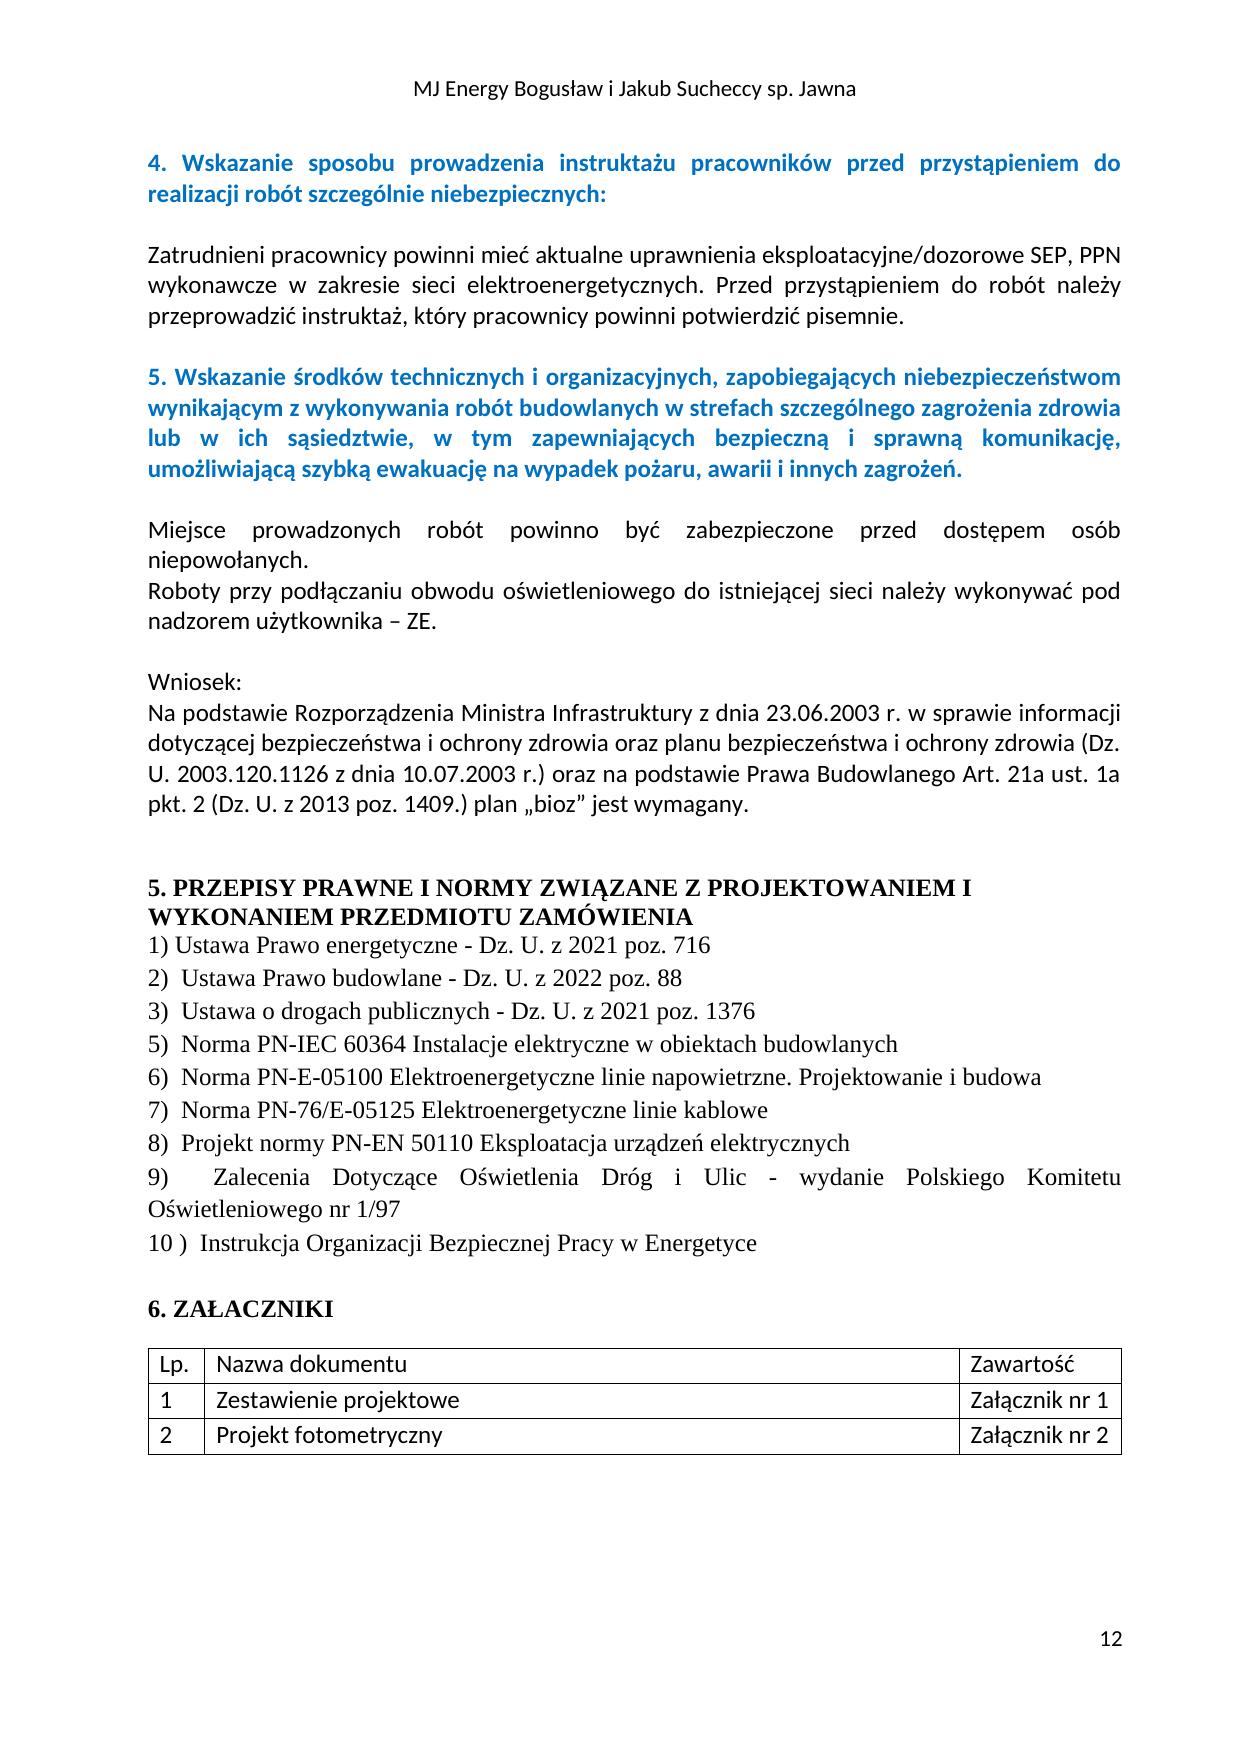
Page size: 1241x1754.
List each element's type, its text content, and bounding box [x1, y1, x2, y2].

text 7) Norma PN-76/E-05125 Elektroenergetyczne linie kablowe [148, 1096, 1122, 1124]
table_header Zawartość [960, 1349, 1121, 1383]
text 6. ZAŁACZNIKI [148, 1294, 1122, 1322]
text 10 ) Instrukcja Organizacji Bezpiecznej Pracy w Energetyce [148, 1228, 1122, 1256]
text 4. Wskazanie sposobu prowadzenia instruktażu pracowników przed przystąpieniem do realizacji robót szczególnie niebezpiecznych: [148, 148, 1122, 209]
text Roboty przy podłączaniu obwodu oświetleniowego do istniejącej sieci należy wykonywać pod nadzorem użytkownika – ZE. [148, 575, 1122, 636]
text 2) Ustawa Prawo budowlane - Dz. U. z 2022 poz. 88 [148, 963, 1122, 992]
table_cell Projekt fotometryczny [205, 1419, 959, 1454]
table_cell 2 [149, 1419, 204, 1454]
text 3) Ustawa o drogach publicznych - Dz. U. z 2021 poz. 1376 [148, 996, 1122, 1025]
text Wniosek: [148, 666, 1122, 697]
text 5. Wskazanie środków technicznych i organizacyjnych, zapobiegających niebezpieczeństwom wynikającym z wykonywania robót budowlanych w strefach szczególnego zagrożenia zdrowia lub w ich sąsiedztwie, w tym zapewniających bezpieczną i sprawną komunikację, umożliwiającą szybką ewakuację na wypadek pożaru, awarii i innych zagrożeń. [148, 361, 1122, 483]
text 6) Norma PN-E-05100 Elektroenergetyczne linie napowietrzne. Projektowanie i budowa [148, 1062, 1122, 1091]
text 1) Ustawa Prawo energetyczne - Dz. U. z 2021 poz. 716 [148, 930, 1122, 959]
text Na podstawie Rozporządzenia Ministra Infrastruktury z dnia 23.06.2003 r. w sprawie informacji dotyczącej bezpieczeństwa i ochrony zdrowia oraz planu bezpieczeństwa i ochrony zdrowia (Dz. U. 2003.120.1126 z dnia 10.07.2003 r.) oraz na podstawie Prawa Budowlanego Art. 21a ust. 1a pkt. 2 (Dz. U. z 2013 poz. 1409.) plan „bioz” jest wymagany. [148, 697, 1122, 819]
table_header Nazwa dokumentu [205, 1349, 959, 1383]
table_header Lp. [149, 1349, 204, 1383]
text Zatrudnieni pracownicy powinni mieć aktualne uprawnienia eksploatacyjne/dozorowe SEP, PPN wykonawcze w zakresie sieci elektroenergetycznych. Przed przystąpieniem do robót należy przeprowadzić instruktaż, który pracownicy powinni potwierdzić pisemnie. [148, 239, 1122, 331]
table_cell Załącznik nr 2 [960, 1419, 1121, 1454]
text 9) Zalecenia Dotyczące Oświetlenia Dróg i Ulic - wydanie Polskiego Komitetu Oświetleniowego nr 1/97 [148, 1162, 1122, 1223]
table_cell Zestawienie projektowe [205, 1384, 959, 1418]
table_cell 1 [149, 1384, 204, 1418]
text Miejsce prowadzonych robót powinno być zabezpieczone przed dostępem osób niepowołanych. [148, 514, 1122, 575]
table_cell Załącznik nr 1 [960, 1384, 1121, 1418]
text 8) Projekt normy PN-EN 50110 Eksploatacja urządzeń elektrycznych [148, 1128, 1122, 1157]
text 5. PRZEPISY PRAWNE I NORMY ZWIĄZANE Z PROJEKTOWANIEM I WYKONANIEM PRZEDMIOTU ZAMÓWIENIA [148, 873, 1122, 930]
text 5) Norma PN-IEC 60364 Instalacje elektryczne w obiektach budowlanych [148, 1029, 1122, 1058]
